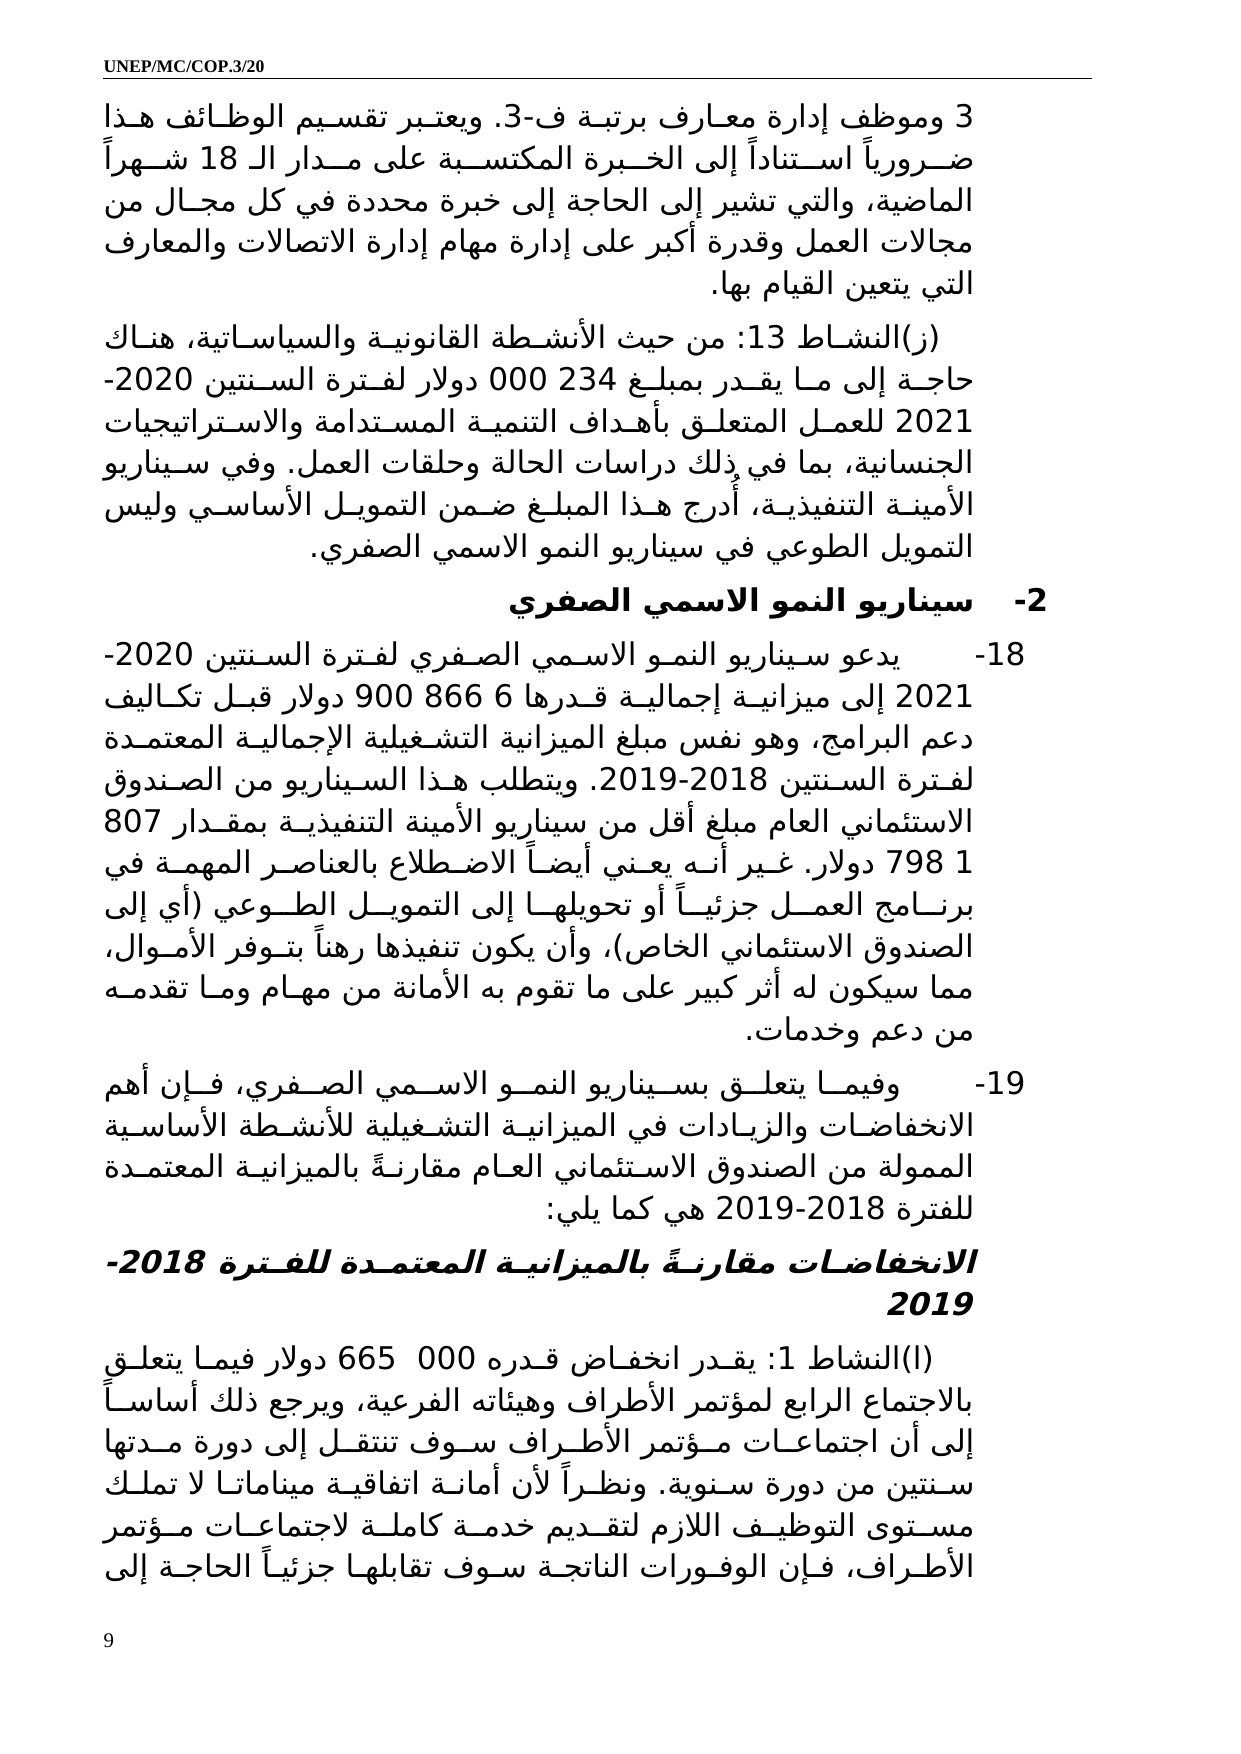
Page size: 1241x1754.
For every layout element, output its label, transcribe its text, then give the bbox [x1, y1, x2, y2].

list النشاط 13: من حيث الأنشطة القانونية والسياساتية، هناك حاجة إلى ما يقدر بمبلغ 000 234 دولار لفترة السنتين 2020-2021 للعمل المتعلق بأهداف التنمية المستدامة والاستراتيجيات الجنسانية، بما في ذلك دراسات الحالة وحلقات العمل. وفي سيناريو الأمينة التنفيذية، أُدرج هذا المبلغ ضمن التمويل الأساسي وليس التمويل الطوعي في سيناريو النمو الاسمي الصفري. [103, 315, 974, 565]
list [103, 1336, 974, 1586]
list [103, 94, 974, 303]
list وفيما يتعلق بسيناريو النمو الاسمي الصفري، فإن أهم الانخفاضات والزيادات في الميزانية التشغيلية للأنشطة الأساسية الممولة من الصندوق الاستئماني العام مقارنةً بالميزانية المعتمدة للفترة 2018-2019 هي كما يلي: [103, 1061, 974, 1228]
list يدعو سيناريو النمو الاسمي الصفري لفترة السنتين 2020-2021 إلى ميزانية إجمالية قدرها 900 866 6 دولار قبل تكاليف دعم البرامج، وهو نفس مبلغ الميزانية التشغيلية الإجمالية المعتمدة لفترة السنتين 2018-2019. ويتطلب هذا السيناريو من الصندوق الاستئماني العام مبلغ أقل من سيناريو الأمينة التنفيذية بمقدار 807 798 1 دولار. غير أنه يعني أيضاً الاضطلاع بالعناصر المهمة في برنامج العمل جزئياً أو تحويلها إلى التمويل الطوعي (أي إلى الصندوق الاستئماني الخاص)، وأن يكون تنفيذها رهناً بتوفر الأموال، مما سيكون له أثر كبير على ما تقوم به الأمانة من مهام وما تقدمه من دعم وخدمات. [103, 632, 974, 1049]
text الانخفاضات مقارنةً بالميزانية المعتمدة للفترة 2018-2019 [103, 1240, 974, 1324]
text 2- سيناريو النمو الاسمي الصفري [103, 578, 1048, 619]
